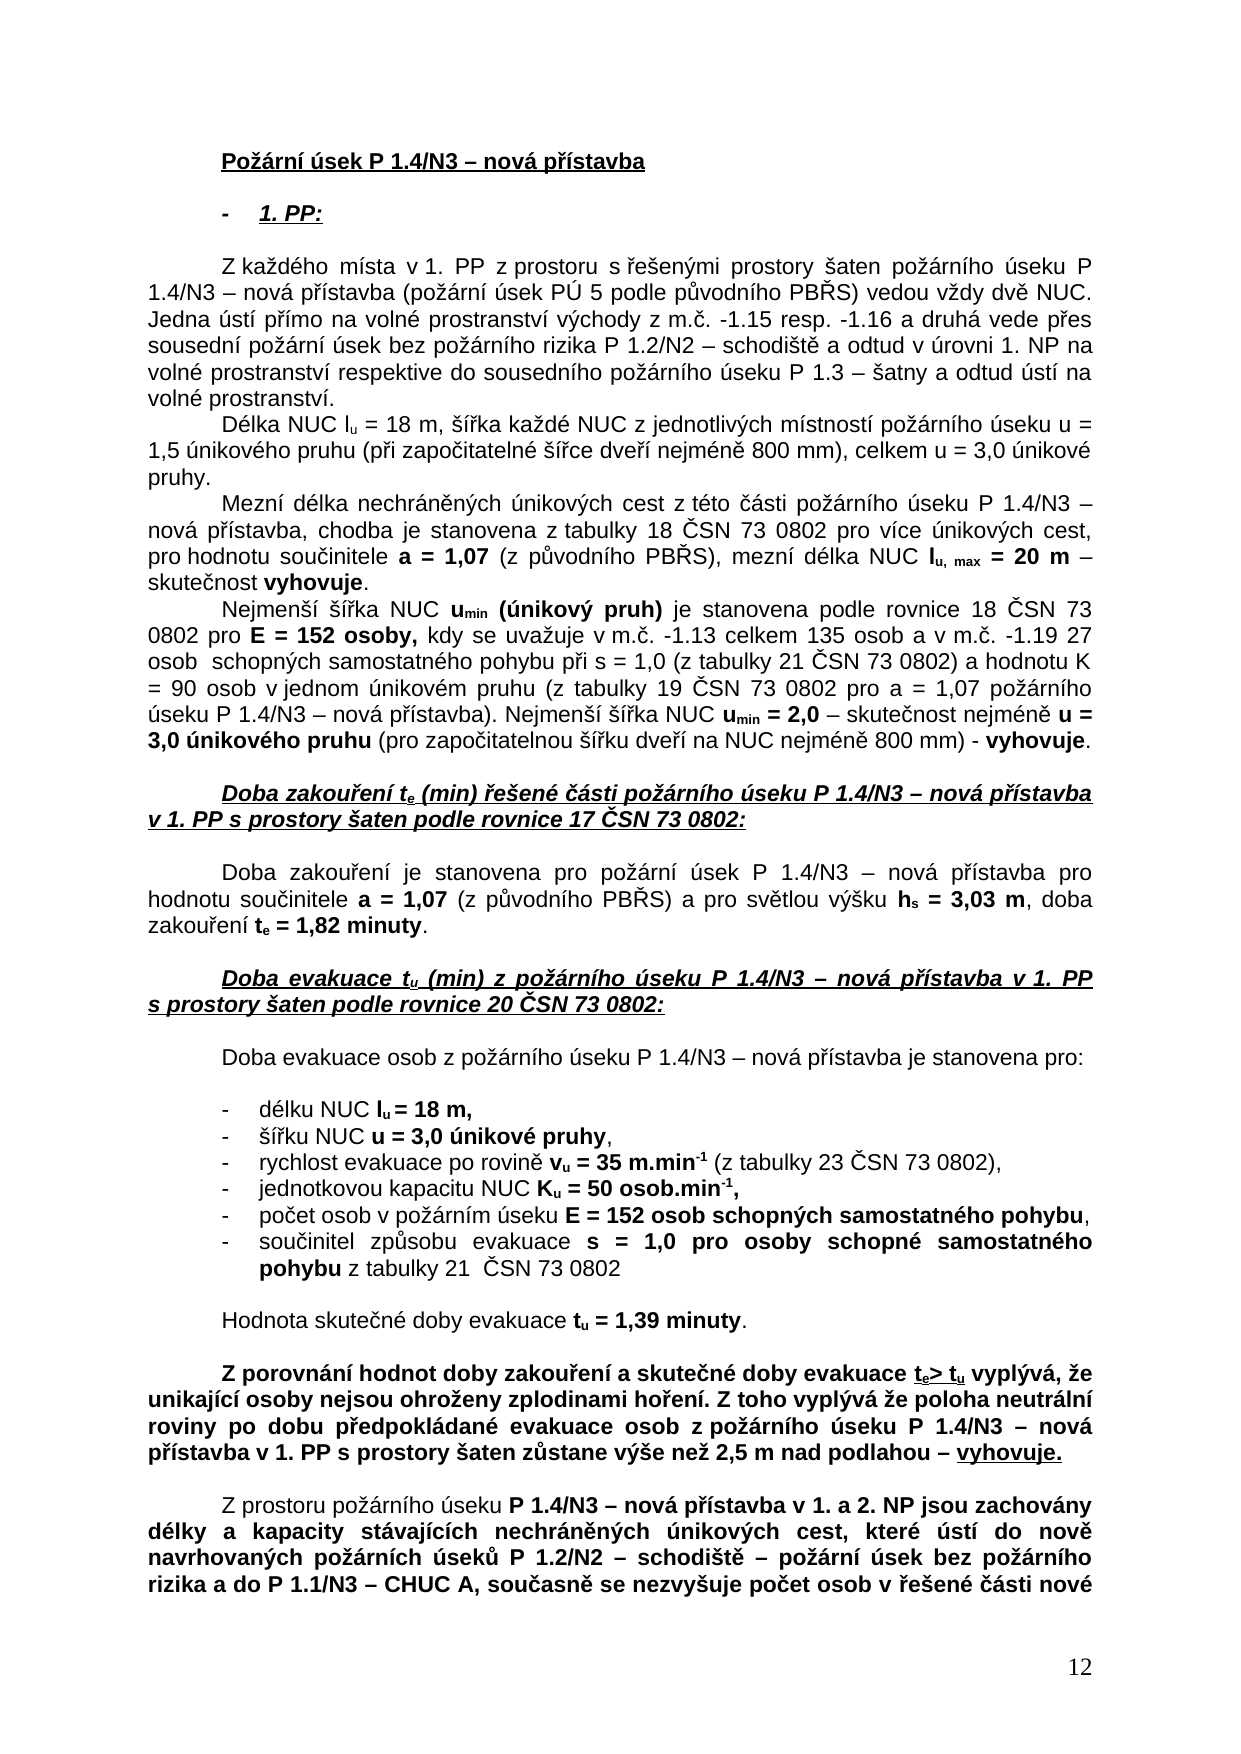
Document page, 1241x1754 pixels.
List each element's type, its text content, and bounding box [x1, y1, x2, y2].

list součinitel způsobu evakuace s = 1,0 pro osoby schopné samostatného pohybu z tabulky 21 ČSN 73 0802 [221, 1228, 1093, 1281]
text Doba zakouření je stanovena pro požární úsek P 1.4/N3 – nová přístavba pro hodnotu součinitele a = 1,07 (z původního PBŘS) a pro světlou výšku hs = 3,03 m, doba zakouření te = 1,82 minuty. [148, 859, 1093, 938]
list počet osob v požárním úseku E = 152 osob schopných samostatného pohybu, [221, 1202, 1093, 1228]
list šířku NUC u = 3,0 únikové pruhy, [221, 1123, 1093, 1149]
list délku NUC lu = 18 m, [221, 1096, 1093, 1123]
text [148, 1492, 1093, 1597]
text Délka NUC lu = 18 m, šířka každé NUC z jednotlivých místností požárního úseku u = 1,5 únikového pruhu (při započitatelné šířce dveří nejméně 800 mm), celkem u = 3,0 únikové pruhy. [148, 411, 1093, 490]
text Doba evakuace tu (min) z požárního úseku P 1.4/N3 – nová přístavba v 1. PP s prostory šaten podle rovnice 20 ČSN 73 0802: [148, 964, 1093, 1017]
text Doba zakouření te (min) řešené části požárního úseku P 1.4/N3 – nová přístavba v 1. PP s prostory šaten podle rovnice 17 ČSN 73 0802: [148, 780, 1093, 833]
list jednotkovou kapacitu NUC Ku = 50 osob.min-1, [221, 1175, 1093, 1202]
text Z porovnání hodnot doby zakouření a skutečné doby evakuace te> tu vyplývá, že unikající osoby nejsou ohroženy zplodinami hoření. Z toho vyplývá že poloha neutrální roviny po dobu předpokládané evakuace osob z požárního úseku P 1.4/N3 – nová přístavba v 1. PP s prostory šaten zůstane výše než 2,5 m nad podlahou – vyhovuje. [148, 1360, 1093, 1465]
list rychlost evakuace po rovině vu = 35 m.min-1 (z tabulky 23 ČSN 73 0802), [221, 1149, 1093, 1175]
list 1. PP: [221, 200, 1093, 227]
text Z každého místa v 1. PP z prostoru s řešenými prostory šaten požárního úseku P 1.4/N3 – nová přístavba (požární úsek PÚ 5 podle původního PBŘS) vedou vždy dvě NUC. Jedna ústí přímo na volné prostranství východy z m.č. -1.15 resp. -1.16 a druhá vede přes sousední požární úsek bez požárního rizika P 1.2/N2 – schodiště a odtud v úrovni 1. NP na volné prostranství respektive do sousedního požárního úseku P 1.3 – šatny a odtud ústí na volné prostranství. [148, 253, 1093, 411]
text Doba evakuace osob z požárního úseku P 1.4/N3 – nová přístavba je stanovena pro: [148, 1044, 1093, 1070]
text Požární úsek P 1.4/N3 – nová přístavba [148, 148, 1093, 174]
text Nejmenší šířka NUC umin (únikový pruh) je stanovena podle rovnice 18 ČSN 73 0802 pro E = 152 osoby, kdy se uvažuje v m.č. -1.13 celkem 135 osob a v m.č. -1.19 27 osob schopných samostatného pohybu při s = 1,0 (z tabulky 21 ČSN 73 0802) a hodnotu K = 90 osob v jednom únikovém pruhu (z tabulky 19 ČSN 73 0802 pro a = 1,07 požárního úseku P 1.4/N3 – nová přístavba). Nejmenší šířka NUC umin = 2,0 – skutečnost nejméně u = 3,0 únikového pruhu (pro započitatelnou šířku dveří na NUC nejméně 800 mm) - vyhovuje. [148, 596, 1093, 754]
text Mezní délka nechráněných únikových cest z této části požárního úseku P 1.4/N3 – nová přístavba, chodba je stanovena z tabulky 18 ČSN 73 0802 pro více únikových cest, pro hodnotu součinitele a = 1,07 (z původního PBŘS), mezní délka NUC lu, max = 20 m – skutečnost vyhovuje. [148, 490, 1093, 596]
text Hodnota skutečné doby evakuace tu = 1,39 minuty. [148, 1307, 1093, 1333]
